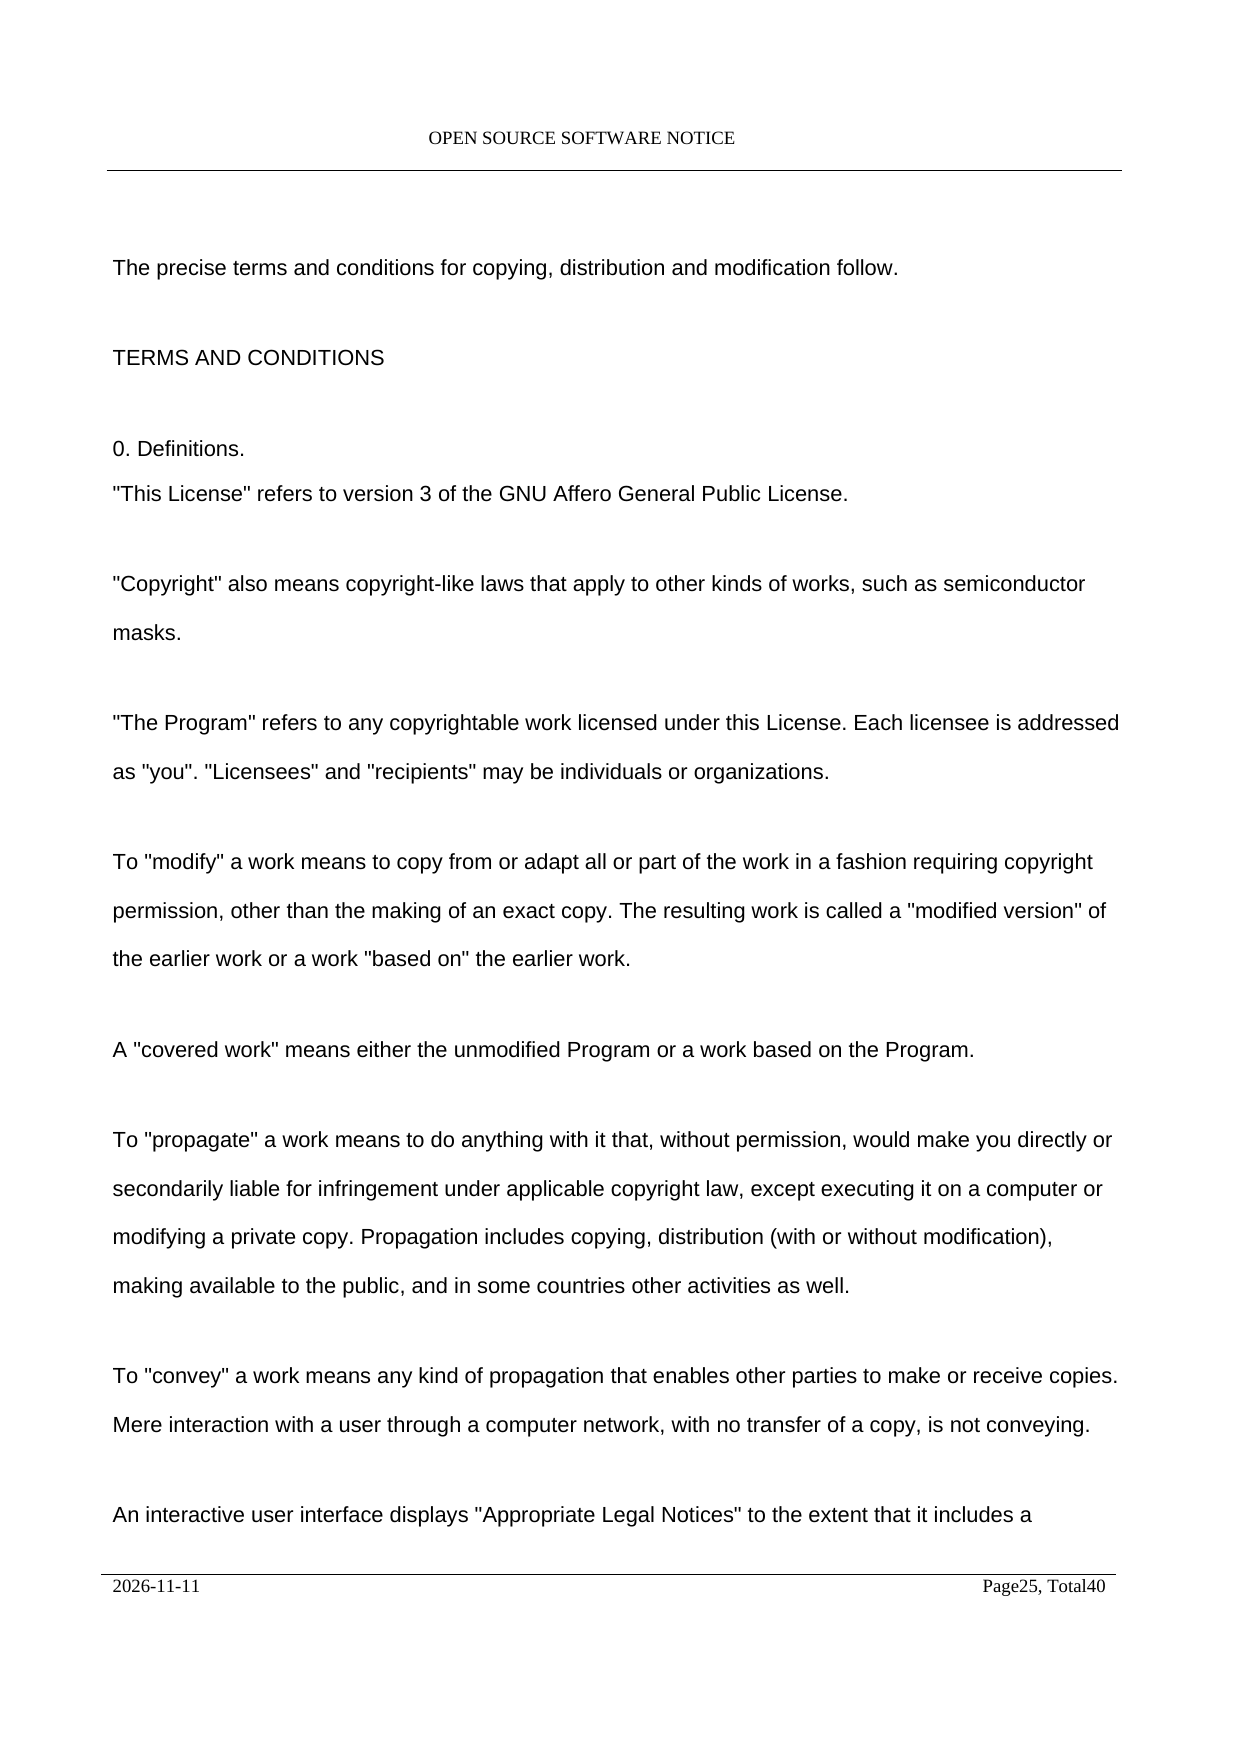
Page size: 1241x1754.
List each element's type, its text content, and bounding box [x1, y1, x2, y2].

text To "propagate" a work means to do anything with it that, without permission, would make you directly or secondarily liable for infringement under applicable copyright law, except executing it on a computer or modifying a private copy. Propagation includes copying, distribution (with or without modification), making available to the public, and in some countries other activities as well. [112, 1123, 1128, 1302]
text TERMS AND CONDITIONS [112, 342, 1128, 374]
text 0. Definitions. [112, 432, 1128, 464]
text "This License" refers to version 3 of the GNU Affero General Public License. [112, 477, 1128, 509]
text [112, 1498, 1128, 1531]
text "Copyright" also means copyright-like laws that apply to other kinds of works, such as semiconductor masks. [112, 567, 1128, 648]
text The precise terms and conditions for copying, distribution and modification follow. [112, 251, 1128, 284]
text "The Program" refers to any copyrightable work licensed under this License. Each licensee is addressed as "you". "Licensees" and "recipients" may be individuals or organizations. [112, 706, 1128, 787]
text A "covered work" means either the unmodified Program or a work based on the Program. [112, 1033, 1128, 1065]
text To "convey" a work means any kind of propagation that enables other parties to make or receive copies. Mere interaction with a user through a computer network, with no transfer of a copy, is not conveying. [112, 1359, 1128, 1441]
text To "modify" a work means to copy from or adapt all or part of the work in a fashion requiring copyright permission, other than the making of an exact copy. The resulting work is called a "modified version" of the earlier work or a work "based on" the earlier work. [112, 845, 1128, 975]
